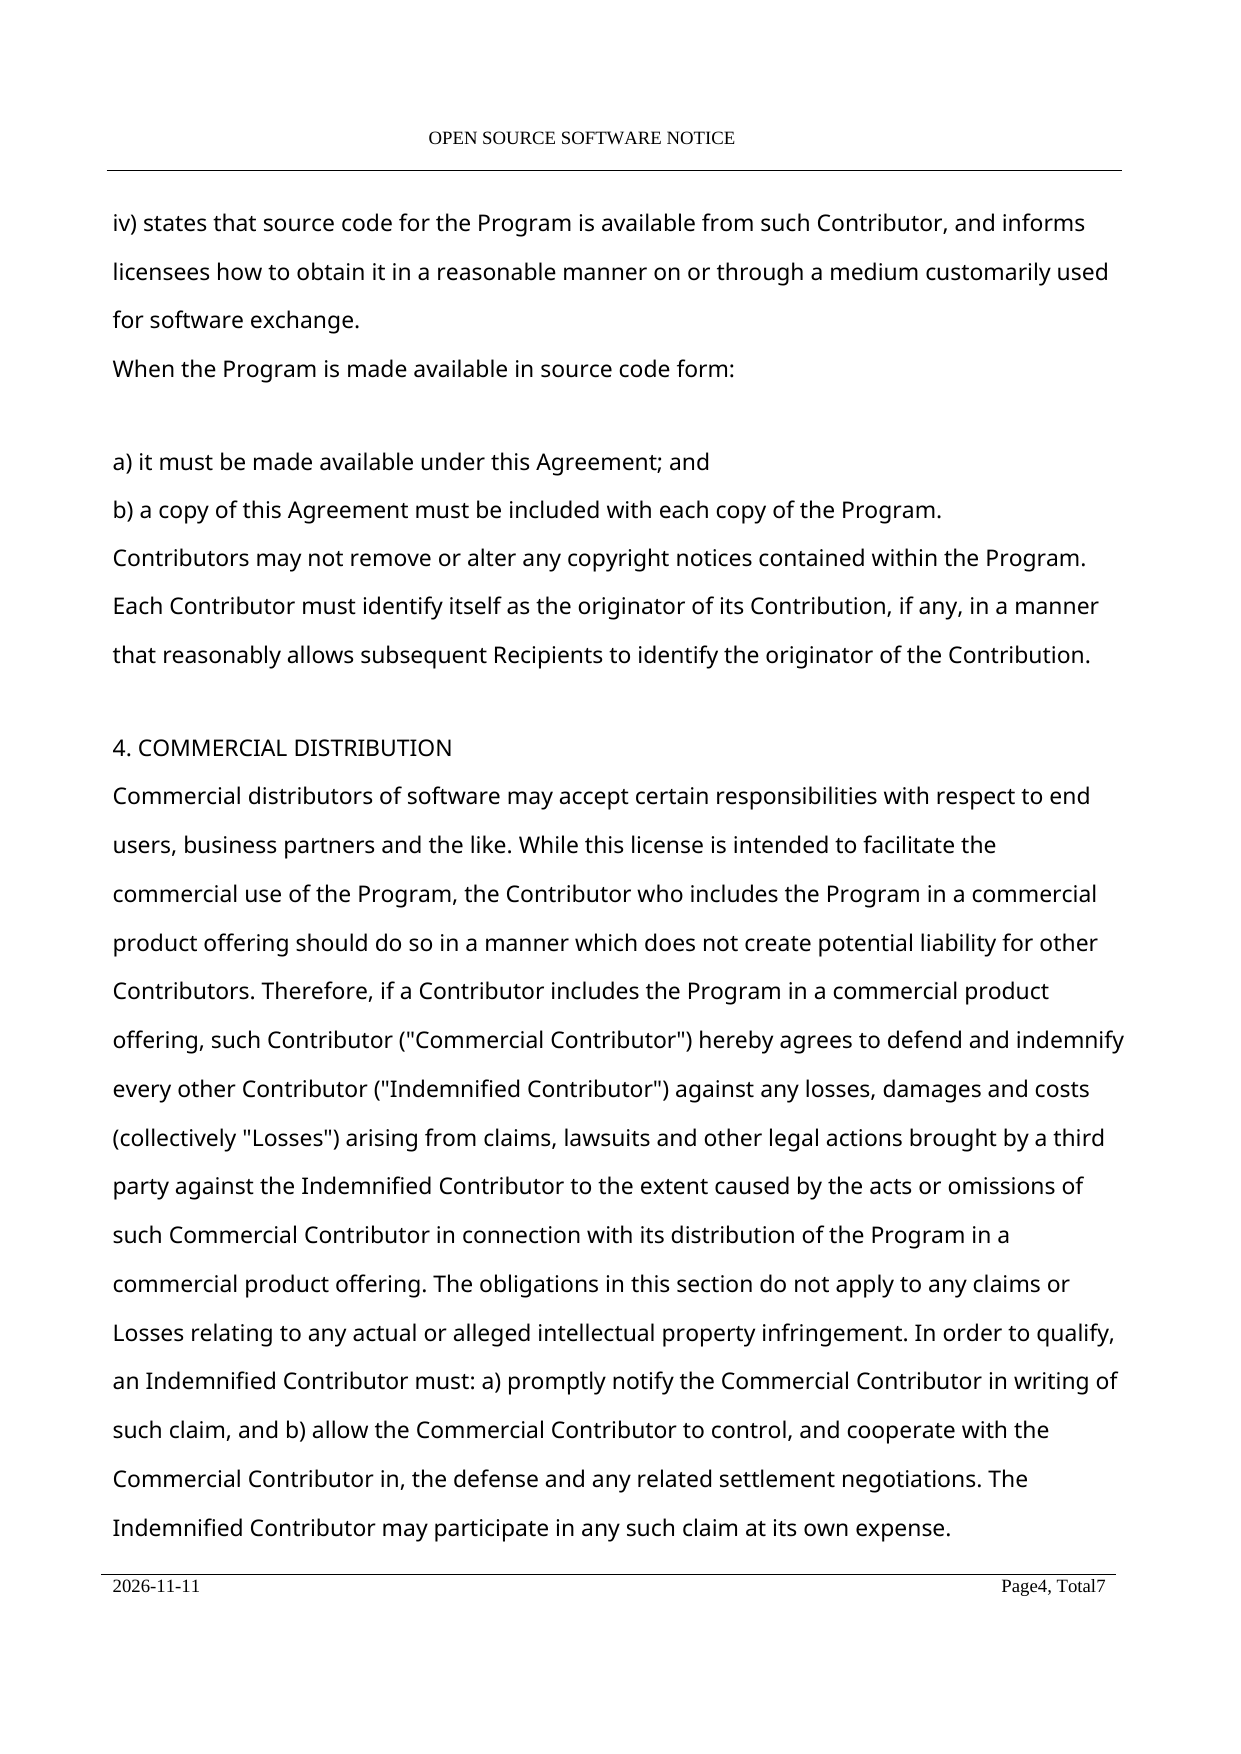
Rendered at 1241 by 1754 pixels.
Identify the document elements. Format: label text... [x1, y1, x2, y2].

text Contributors may not remove or alter any copyright notices contained within the Program. [112, 541, 1128, 574]
text b) a copy of this Agreement must be included with each copy of the Program. [112, 493, 1128, 526]
text Each Contributor must identify itself as the originator of its Contribution, if any, in a manner that reasonably allows subsequent Recipients to identify the originator of the Contribution. [112, 589, 1128, 671]
text Commercial distributors of software may accept certain responsibilities with respect to end users, business partners and the like. While this license is intended to facilitate the commercial use of the Program, the Contributor who includes the Program in a commercial product offering should do so in a manner which does not create potential liability for other Contributors. Therefore, if a Contributor includes the Program in a commercial product offering, such Contributor ("Commercial Contributor") hereby agrees to defend and indemnify every other Contributor ("Indemnified Contributor") against any losses, damages and costs (collectively "Losses") arising from claims, lawsuits and other legal actions brought by a third party against the Indemnified Contributor to the extent caused by the acts or omissions of such Commercial Contributor in connection with its distribution of the Program in a commercial product offering. The obligations in this section do not apply to any claims or Losses relating to any actual or alleged intellectual property infringement. In order to qualify, an Indemnified Contributor must: a) promptly notify the Commercial Contributor in writing of such claim, and b) allow the Commercial Contributor to control, and cooperate with the Commercial Contributor in, the defense and any related settlement negotiations. The Indemnified Contributor may participate in any such claim at its own expense. [112, 780, 1128, 1543]
text iv) states that source code for the Program is available from such Contributor, and informs licensees how to obtain it in a reasonable manner on or through a medium customarily used for software exchange. [112, 206, 1128, 336]
text When the Program is made available in source code form: [112, 352, 1128, 384]
text 4. COMMERCIAL DISTRIBUTION [112, 732, 1128, 764]
text a) it must be made available under this Agreement; and [112, 445, 1128, 478]
